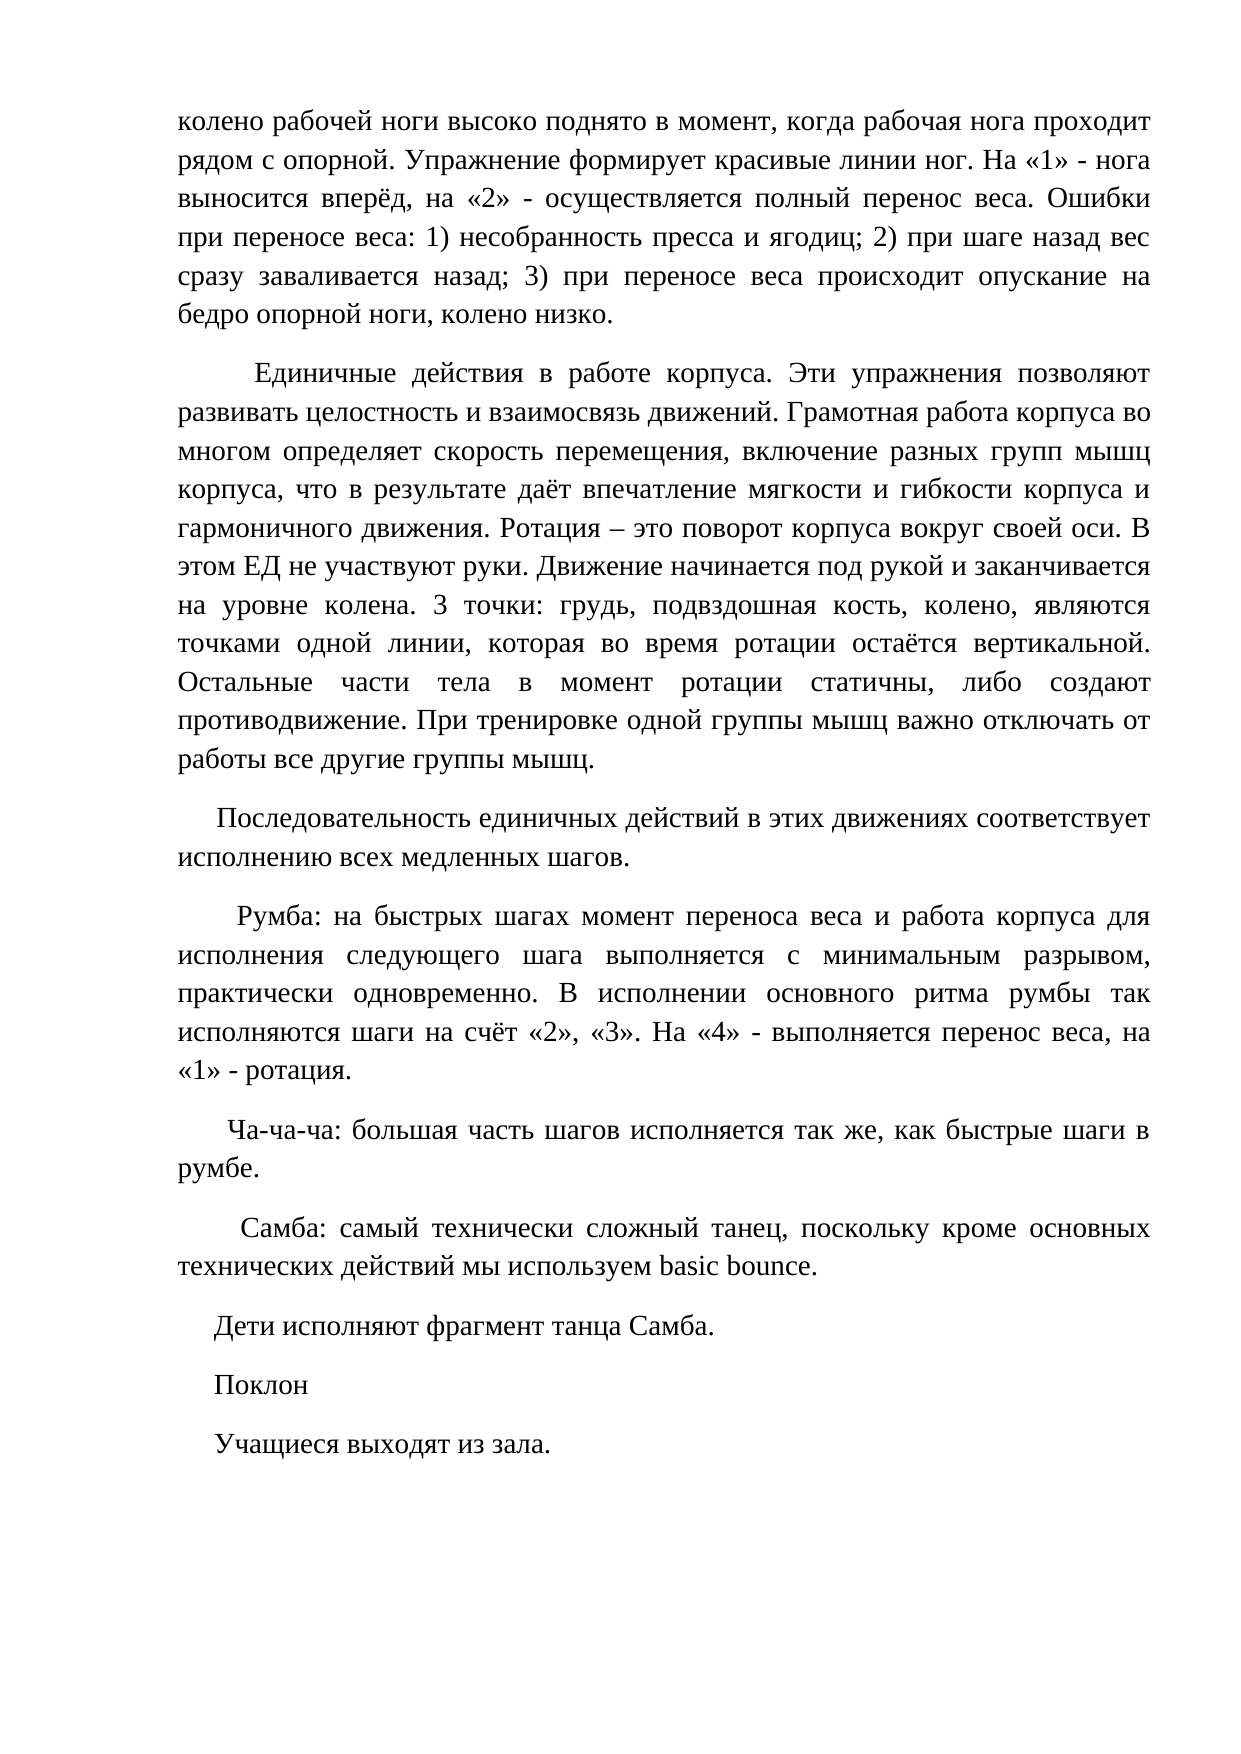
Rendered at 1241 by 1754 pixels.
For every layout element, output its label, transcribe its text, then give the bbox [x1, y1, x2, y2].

text Ча-ча-ча: большая часть шагов исполняется так же, как быстрые шаги в румбе. [177, 1112, 1152, 1184]
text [177, 103, 1152, 330]
text Самба: самый технически сложный танец, поскольку кроме основных технических действий мы используем basic bounce. [177, 1210, 1152, 1282]
text Единичные действия в работе корпуса. Эти упражнения позволяют развивать целостность и взаимосвязь движений. Грамотная работа корпуса во многом определяет скорость перемещения, включение разных групп мышц корпуса, что в результате даёт впечатление мягкости и гибкости корпуса и гармоничного движения. Ротация – это поворот корпуса вокруг своей оси. В этом ЕД не участвуют руки. Движение начинается под рукой и заканчивается на уровне колена. 3 точки: грудь, подвздошная кость, колено, являются точками одной линии, которая во время ротации остаётся вертикальной. Остальные части тела в момент ротации статичны, либо создают противодвижение. При тренировке одной группы мышц важно отключать от работы все другие группы мышц. [177, 356, 1152, 774]
text Последовательность единичных действий в этих движениях соответствует исполнению всех медленных шагов. [177, 800, 1152, 872]
text Учащиеся выходят из зала. [177, 1426, 1152, 1460]
text Румба: на быстрых шагах момент переноса веса и работа корпуса для исполнения следующего шага выполняется с минимальным разрывом, практически одновременно. В исполнении основного ритма румбы так исполняются шаги на счёт «2», «3». На «4» - выполняется перенос веса, на «1» - ротация. [177, 898, 1152, 1086]
text Поклон [177, 1367, 1152, 1401]
text Дети исполняют фрагмент танца Самба. [177, 1308, 1152, 1341]
